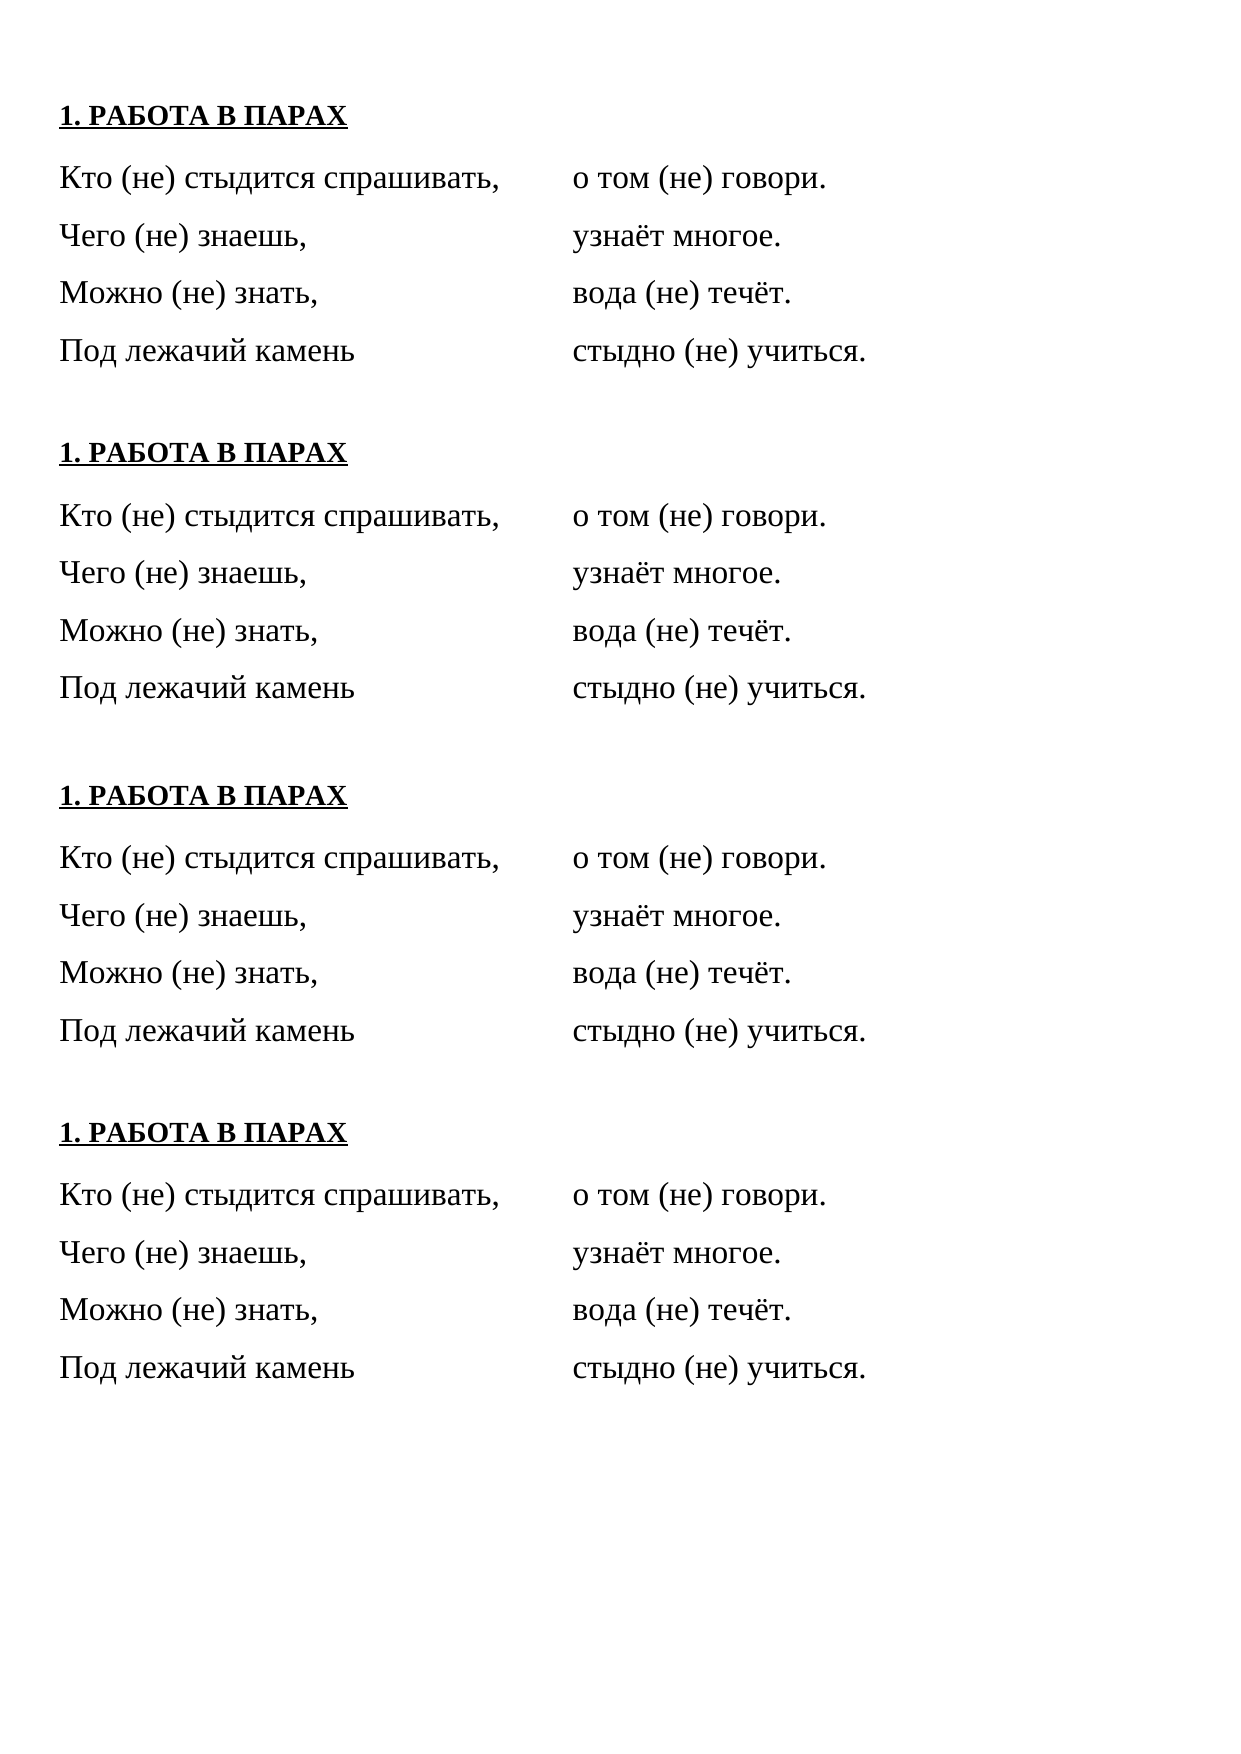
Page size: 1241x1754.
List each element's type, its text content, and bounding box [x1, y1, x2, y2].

table_header о том (не) говори. узнаёт многое. вода (не) течёт. стыдно (не) учиться. [561, 495, 1093, 719]
table_header Кто (не) стыдится спрашивать, Чего (не) знаешь, Можно (не) знать, Под лежачий камень [48, 838, 561, 1061]
text 1. РАБОТА В ПАРАХ [59, 778, 1211, 812]
text 1. РАБОТА В ПАРАХ [59, 435, 1211, 469]
text 1. РАБОТА В ПАРАХ [59, 1115, 1211, 1149]
table_header о том (не) говори. узнаёт многое. вода (не) течёт. стыдно (не) учиться. [561, 1175, 1093, 1399]
table_header о том (не) говори. узнаёт многое. вода (не) течёт. стыдно (не) учиться. [561, 158, 1093, 382]
table_header Кто (не) стыдится спрашивать, Чего (не) знаешь, Можно (не) знать, Под лежачий камень [48, 495, 561, 719]
text 1. РАБОТА В ПАРАХ [59, 98, 1211, 132]
table_header Кто (не) стыдится спрашивать, Чего (не) знаешь, Можно (не) знать, Под лежачий камень [48, 1175, 561, 1399]
table_header о том (не) говори. узнаёт многое. вода (не) течёт. стыдно (не) учиться. [561, 838, 1093, 1061]
table_header Кто (не) стыдится спрашивать, Чего (не) знаешь, Можно (не) знать, Под лежачий камень [48, 158, 561, 382]
